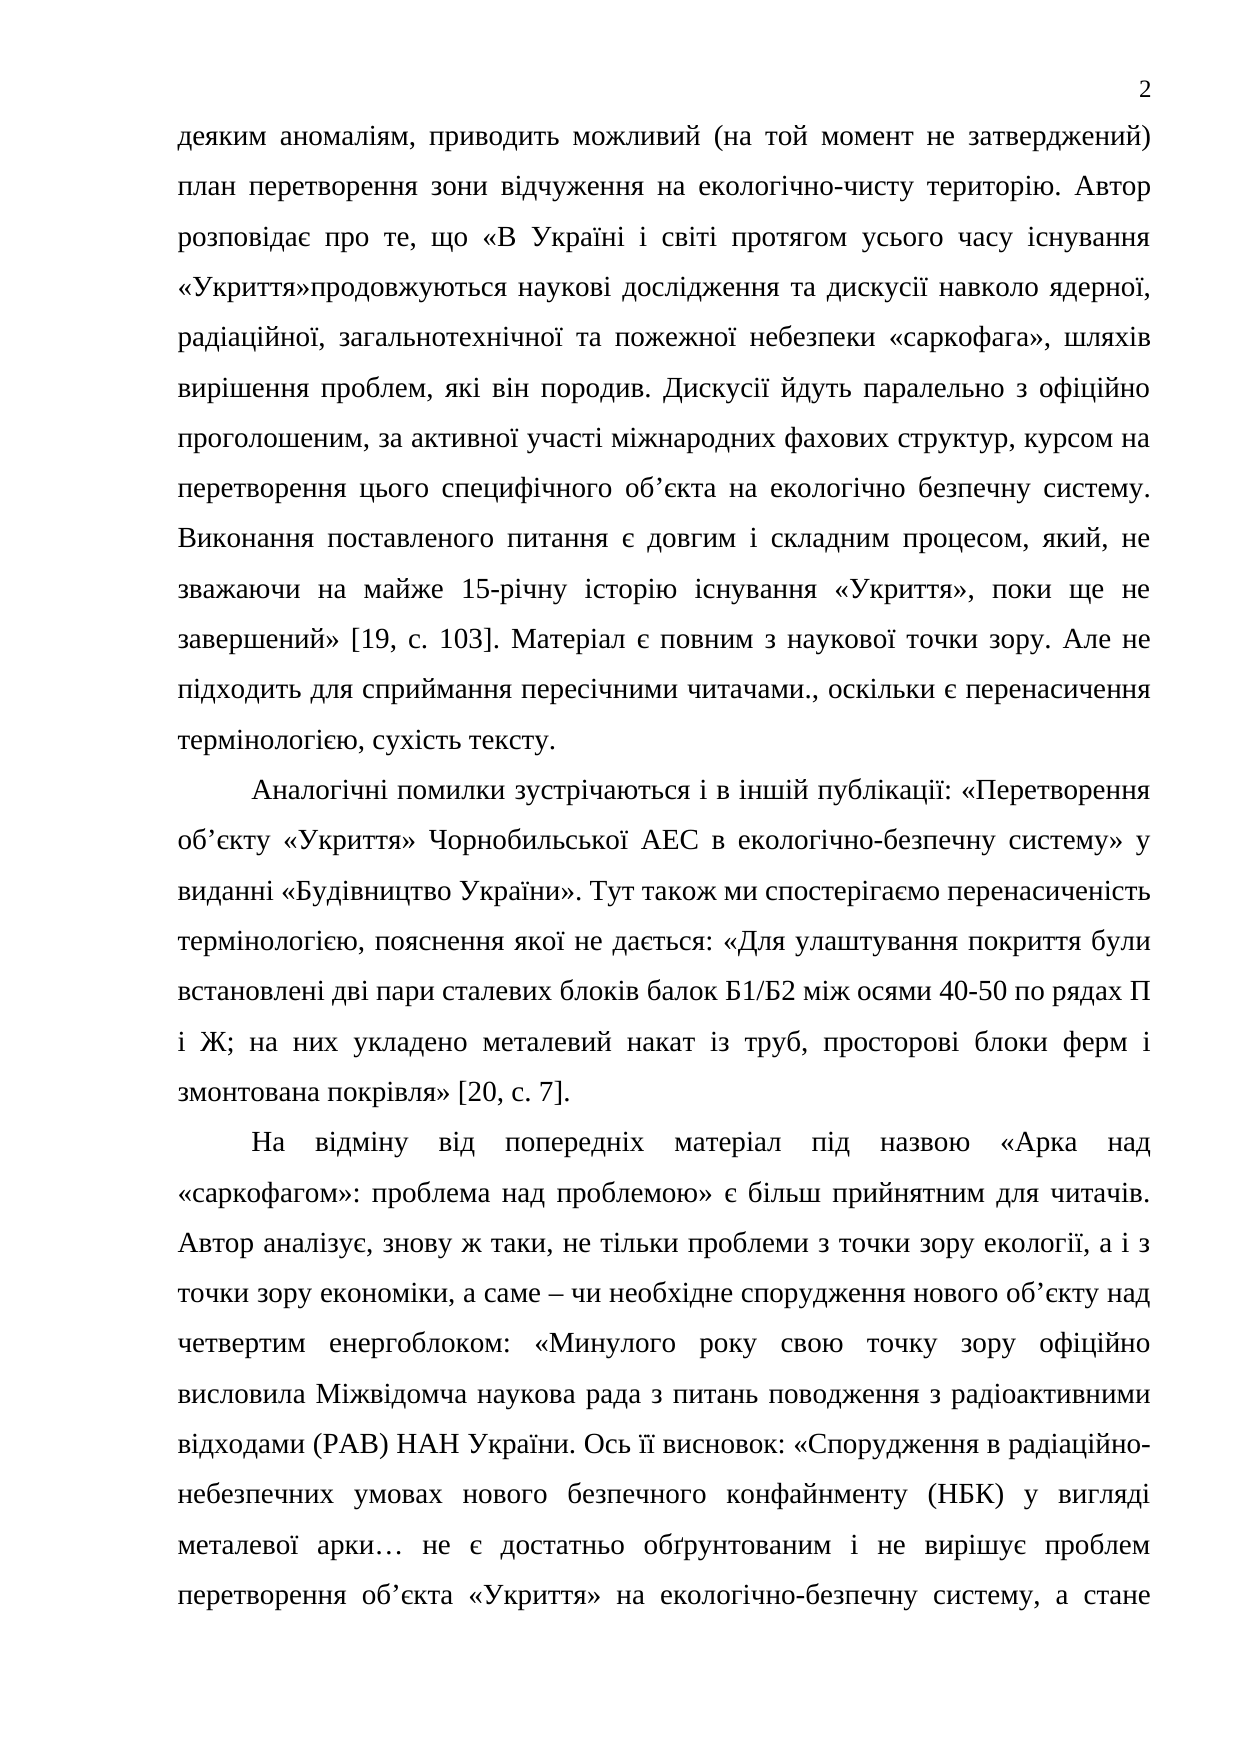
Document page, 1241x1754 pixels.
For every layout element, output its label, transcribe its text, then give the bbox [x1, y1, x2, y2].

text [177, 1124, 1152, 1611]
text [177, 118, 1152, 755]
text Аналогічні помилки зустрічаються і в іншій публікації: «Перетворення об’єкту «Укриття» Чорнобильської АЕС в екологічно-безпечну систему» у виданні «Будівництво України». Тут також ми спостерігаємо перенасиченість термінологією, пояснення якої не дається: «Для улаштування покриття були встановлені дві пари сталевих блоків балок Б1/Б2 між осями 40-50 по рядах П і Ж; на них укладено металевий накат із труб, просторові блоки ферм і змонтована покрівля» [20, с. 7]. [177, 772, 1152, 1108]
